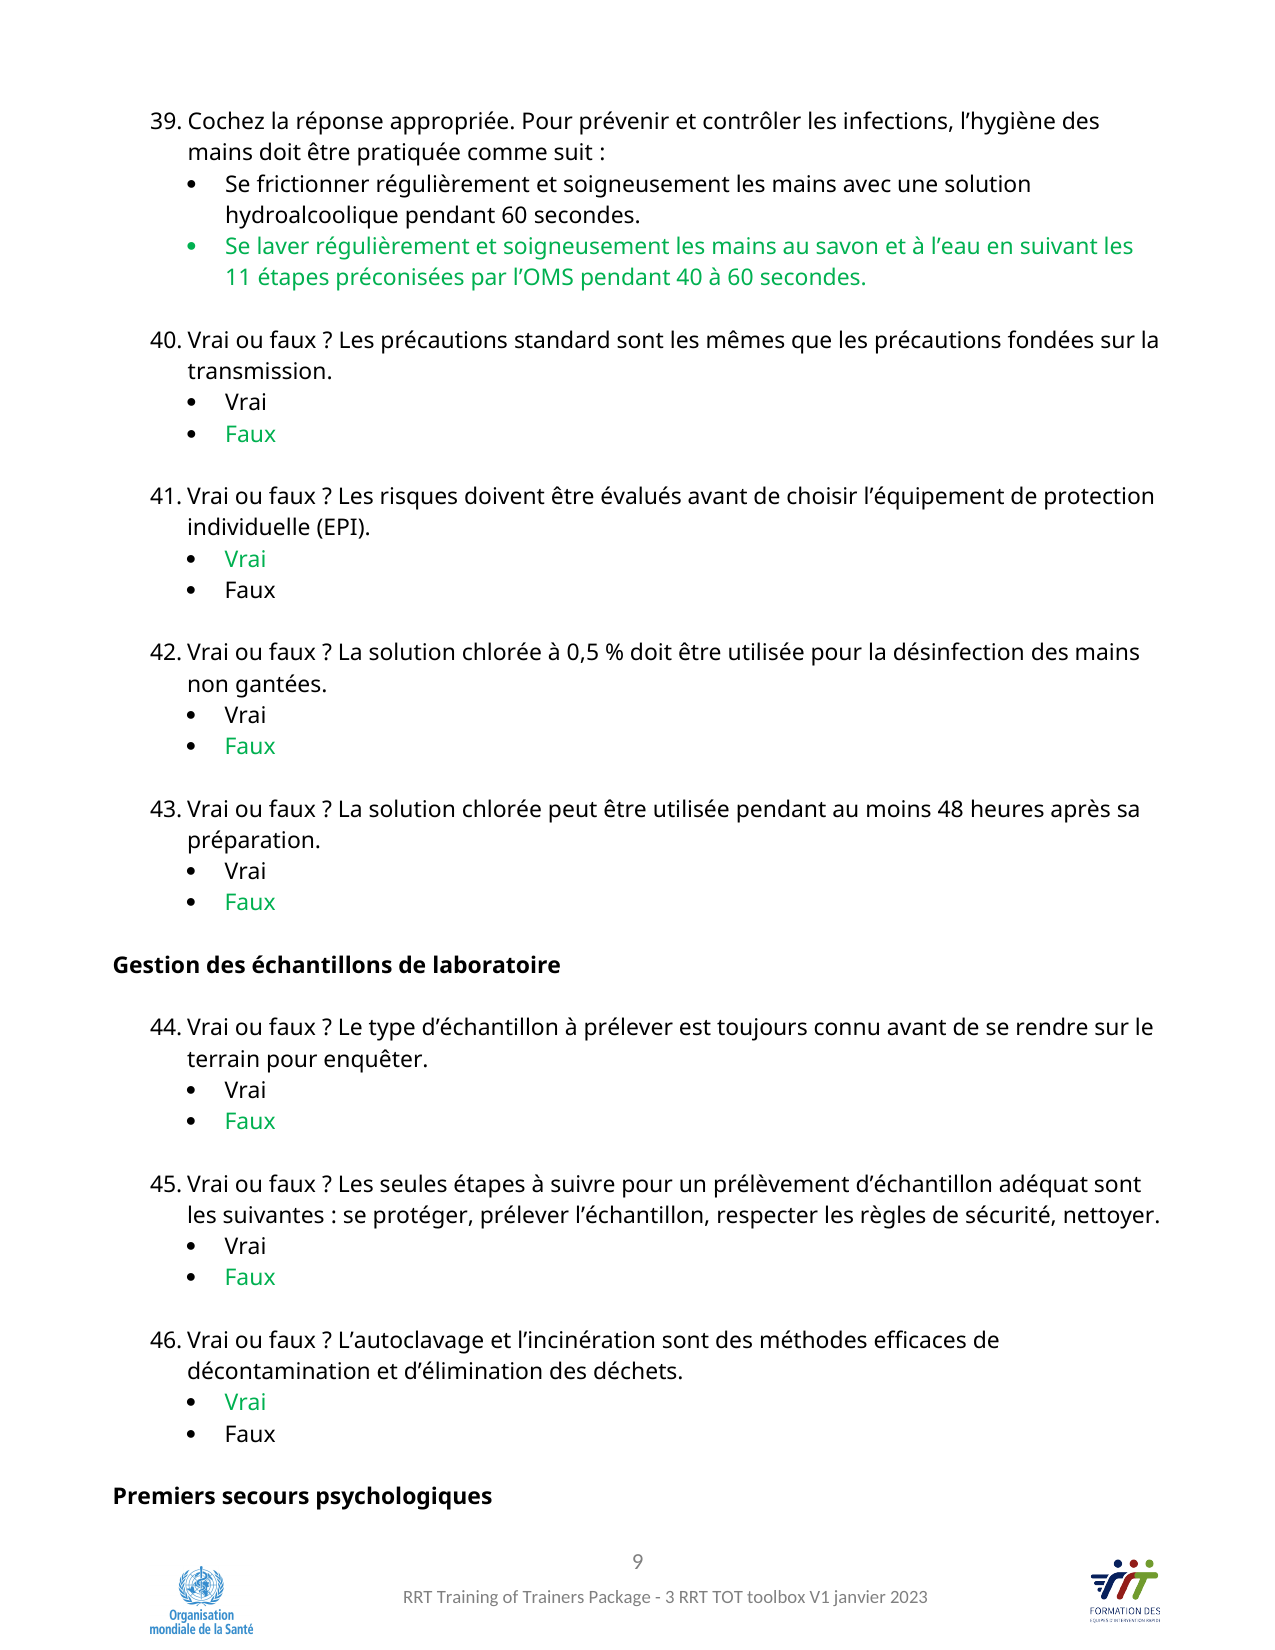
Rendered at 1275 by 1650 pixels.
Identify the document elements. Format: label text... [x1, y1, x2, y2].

list Faux [187, 1417, 1162, 1449]
list Vrai [187, 386, 1162, 417]
list Se frictionner régulièrement et soigneusement les mains avec une solution hydroalcoolique pendant 60 secondes. [187, 167, 1162, 230]
list Vrai [187, 1386, 1162, 1417]
list Vrai [187, 1230, 1162, 1261]
list Faux [187, 730, 1162, 761]
list Vrai [187, 1074, 1162, 1105]
list Vrai [187, 542, 1162, 574]
list Faux [187, 417, 1162, 449]
list Vrai ou faux ? Les précautions standard sont les mêmes que les précautions fondées sur la transmission. [150, 324, 1162, 386]
list Vrai ou faux ? La solution chlorée peut être utilisée pendant au moins 48 heures après sa préparation. [150, 792, 1162, 855]
list Vrai ou faux ? Les risques doivent être évalués avant de choisir l’équipement de protection individuelle (EPI). [150, 480, 1162, 542]
list Vrai ou faux ? L’autoclavage et l’incinération sont des méthodes efficaces de décontamination et d’élimination des déchets. [150, 1324, 1162, 1386]
picture [149, 1565, 254, 1635]
list Vrai [187, 855, 1162, 886]
list Cochez la réponse appropriée. Pour prévenir et contrôler les infections, l’hygiène des mains doit être pratiquée comme suit : [150, 105, 1162, 167]
list Faux [187, 1261, 1162, 1292]
list Vrai ou faux ? La solution chlorée à 0,5 % doit être utilisée pour la désinfection des mains non gantées. [150, 636, 1162, 699]
list Se laver régulièrement et soigneusement les mains au savon et à l’eau en suivant les 11 étapes préconisées par l’OMS pendant 40 à 60 secondes. [187, 230, 1162, 292]
list Vrai [187, 699, 1162, 730]
list Faux [187, 1105, 1162, 1136]
list Faux [187, 574, 1162, 605]
list Vrai ou faux ? Le type d’échantillon à prélever est toujours connu avant de se rendre sur le terrain pour enquêter. [150, 1011, 1162, 1074]
picture [1090, 1559, 1160, 1623]
text Gestion des échantillons de laboratoire [112, 949, 1162, 980]
list Vrai ou faux ? Les seules étapes à suivre pour un prélèvement d’échantillon adéquat sont les suivantes : se protéger, prélever l’échantillon, respecter les règles de sécurité, nettoyer. [150, 1167, 1162, 1230]
list Faux [187, 886, 1162, 917]
text Premiers secours psychologiques [112, 1480, 1162, 1511]
